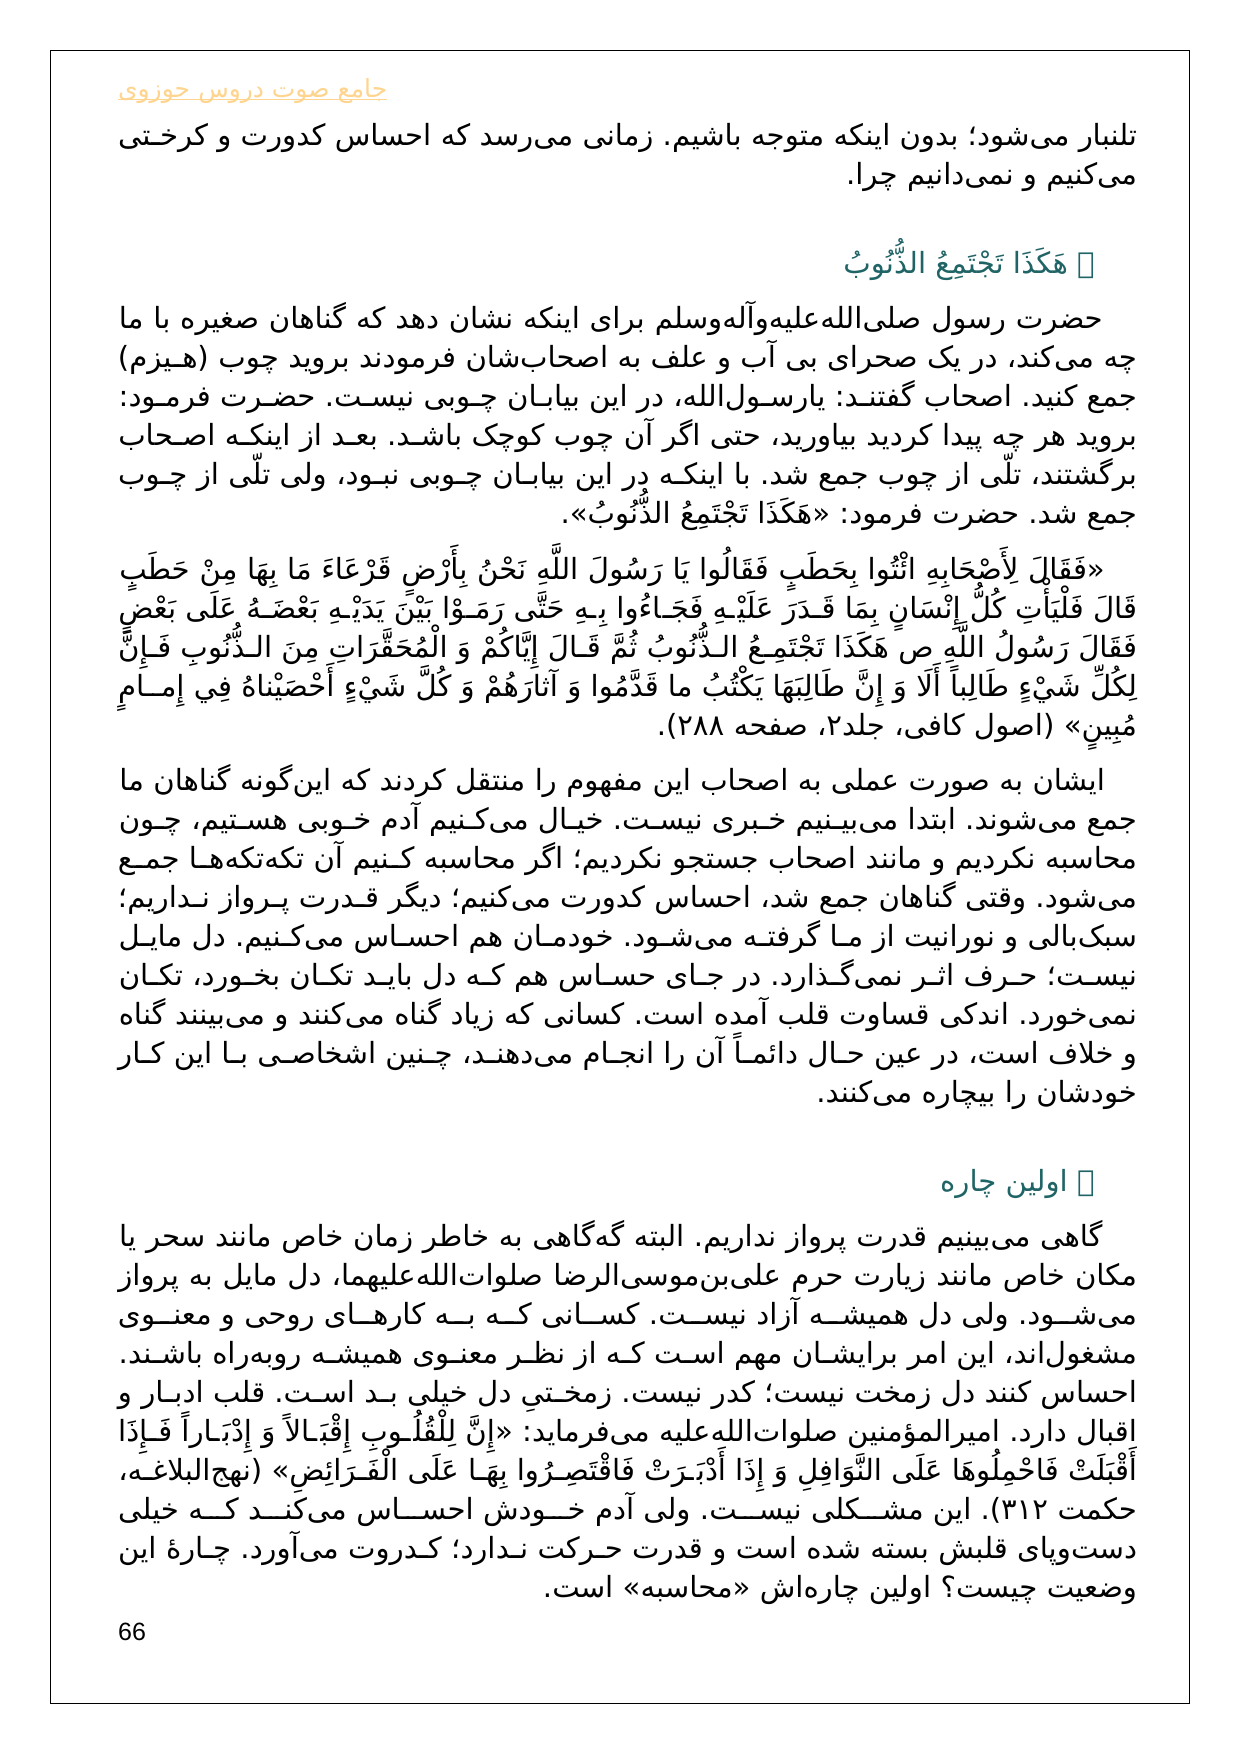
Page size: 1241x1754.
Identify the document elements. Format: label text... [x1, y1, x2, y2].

text 🔵 هَكَذَا تَجْتَمِعُ الذُّنُوبُ [118, 246, 1119, 280]
text «فَقَالَ لِأَصْحَابِهِ ائْتُوا بِحَطَبٍ فَقَالُوا يَا رَسُولَ اللَّهِ نَحْنُ بِأَرْضٍ قَرْعَاءَ مَا بِهَا مِنْ حَطَبٍ قَالَ فَلْيَأْتِ كُلُّ إِنْسَانٍ بِمَا قَدَرَ عَلَيْهِ فَجَاءُوا بِهِ حَتَّى رَمَوْا بَيْنَ يَدَيْهِ بَعْضَهُ عَلَى بَعْضٍ فَقَالَ رَسُولُ اللَّهِ ص هَكَذَا تَجْتَمِعُ الذُّنُوبُ ثُمَّ قَالَ إِيَّاكُمْ وَ الْمُحَقَّرَاتِ مِنَ الذُّنُوبِ فَإِنَّ لِكُلِّ شَيْ‌ءٍ طَالِباً أَلَا وَ إِنَّ طَالِبَهَا يَكْتُبُ‌ ما قَدَّمُوا وَ آثارَهُمْ‌ وَ كُلَّ شَيْ‌ءٍ أَحْصَيْناهُ‌ فِي إِمامٍ مُبِينٍ‌» (اصول کافی، جلد۲، صفحه ۲۸۸). [118, 552, 1137, 742]
text ایشان به صورت عملی به اصحاب این مفهوم را منتقل کردند که این‌گونه گناهان ما جمع می‌شوند. ابتدا می‌بینیم خبری نیست. خیال می‌کنیم آدم خوبی هستیم، چون محاسبه نکردیم و مانند اصحاب جستجو نکردیم؛ اگر محاسبه کنیم آن تکه‌تکه‌ها جمع می‌شود. وقتی گناهان جمع شد، احساس کدورت می‌کنیم؛ دیگر قدرت پرواز نداریم؛ سبک‌بالی و نورانیت از ما گرفته می‌شود. خودمان هم احساس می‌کنیم. دل مایل نیست؛ حرف اثر نمی‌گذارد. در جای حساس هم که دل باید تکان بخورد، تکان نمی‌خورد. اندکی قساوت قلب آمده است. کسانی که زیاد گناه می‌کنند و می‌بینند گناه و خلاف است، در عین حال دائماً آن را انجام می‌دهند، چنین اشخاصی با این کار خودشان را بیچاره می‌کنند. [118, 763, 1137, 1109]
text گاهی می‌بینیم قدرت پرواز نداریم. البته گه‌گاهی به خاطر زمان خاص مانند سحر یا مکان خاص مانند زیارت حرم علی‌بن‌موسی‌الرضا صلوات‌الله‌علیهما، دل مایل به پرواز می‌شود. ولی دل همیشه آزاد نیست. کسانی که به کارهای روحی و معنوی مشغول‌اند، این امر برایشان مهم است که از نظر معنوی همیشه روبه‌راه باشند. احساس کنند دل زمخت نیست؛ کدر نیست. زمختیِ دل خیلی بد است. قلب ادبار و اقبال دارد. امیرالمؤمنین صلوات‌الله‌علیه می‌فرماید: «إِنَّ لِلْقُلُوبِ إِقْبَالاً وَ إِدْبَاراً فَإِذَا أَقْبَلَتْ فَاحْمِلُوهَا عَلَی النَّوَافِلِ وَ إِذَا أَدْبَرَتْ فَاقْتَصِرُوا بِهَا عَلَی الْفَرَائِضِ» (نهج‌البلاغه، حکمت ۳۱۲). این مشکلی نیست. ولی آدم خودش احساس می‌کند که خیلی دست‌وپای قلبش بسته شده است و قدرت حرکت ندارد؛ کدروت می‌آورد. چارۀ این وضعیت چیست؟ اولین چاره‌اش «محاسبه» است. [118, 1220, 1137, 1604]
text حضرت رسول صلی‌الله‌علیه‌و‌آله‌وسلم برای اینکه نشان دهد که گناهان صغیره با ما چه می‌کند، در یک صحرای بی آب و علف به اصحاب‌شان فرمودند بروید چوب (هیزم) جمع کنید. اصحاب گفتند: یارسول‌الله، در این بیابان چوبی نیست. حضرت فرمود: بروید هر چه پیدا کردید بیاورید، حتی اگر آن چوب کوچک باشد. بعد از اینکه اصحاب برگشتند، تلّی از چوب جمع شد. با اینکه در این بیابان چوبی نبود، ولی تلّی از چوب جمع شد. حضرت فرمود: «هَكَذَا تَجْتَمِعُ الذُّنُوبُ». [118, 302, 1137, 530]
text 🔵 اولین چاره‌ [118, 1164, 1119, 1198]
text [118, 118, 1137, 191]
